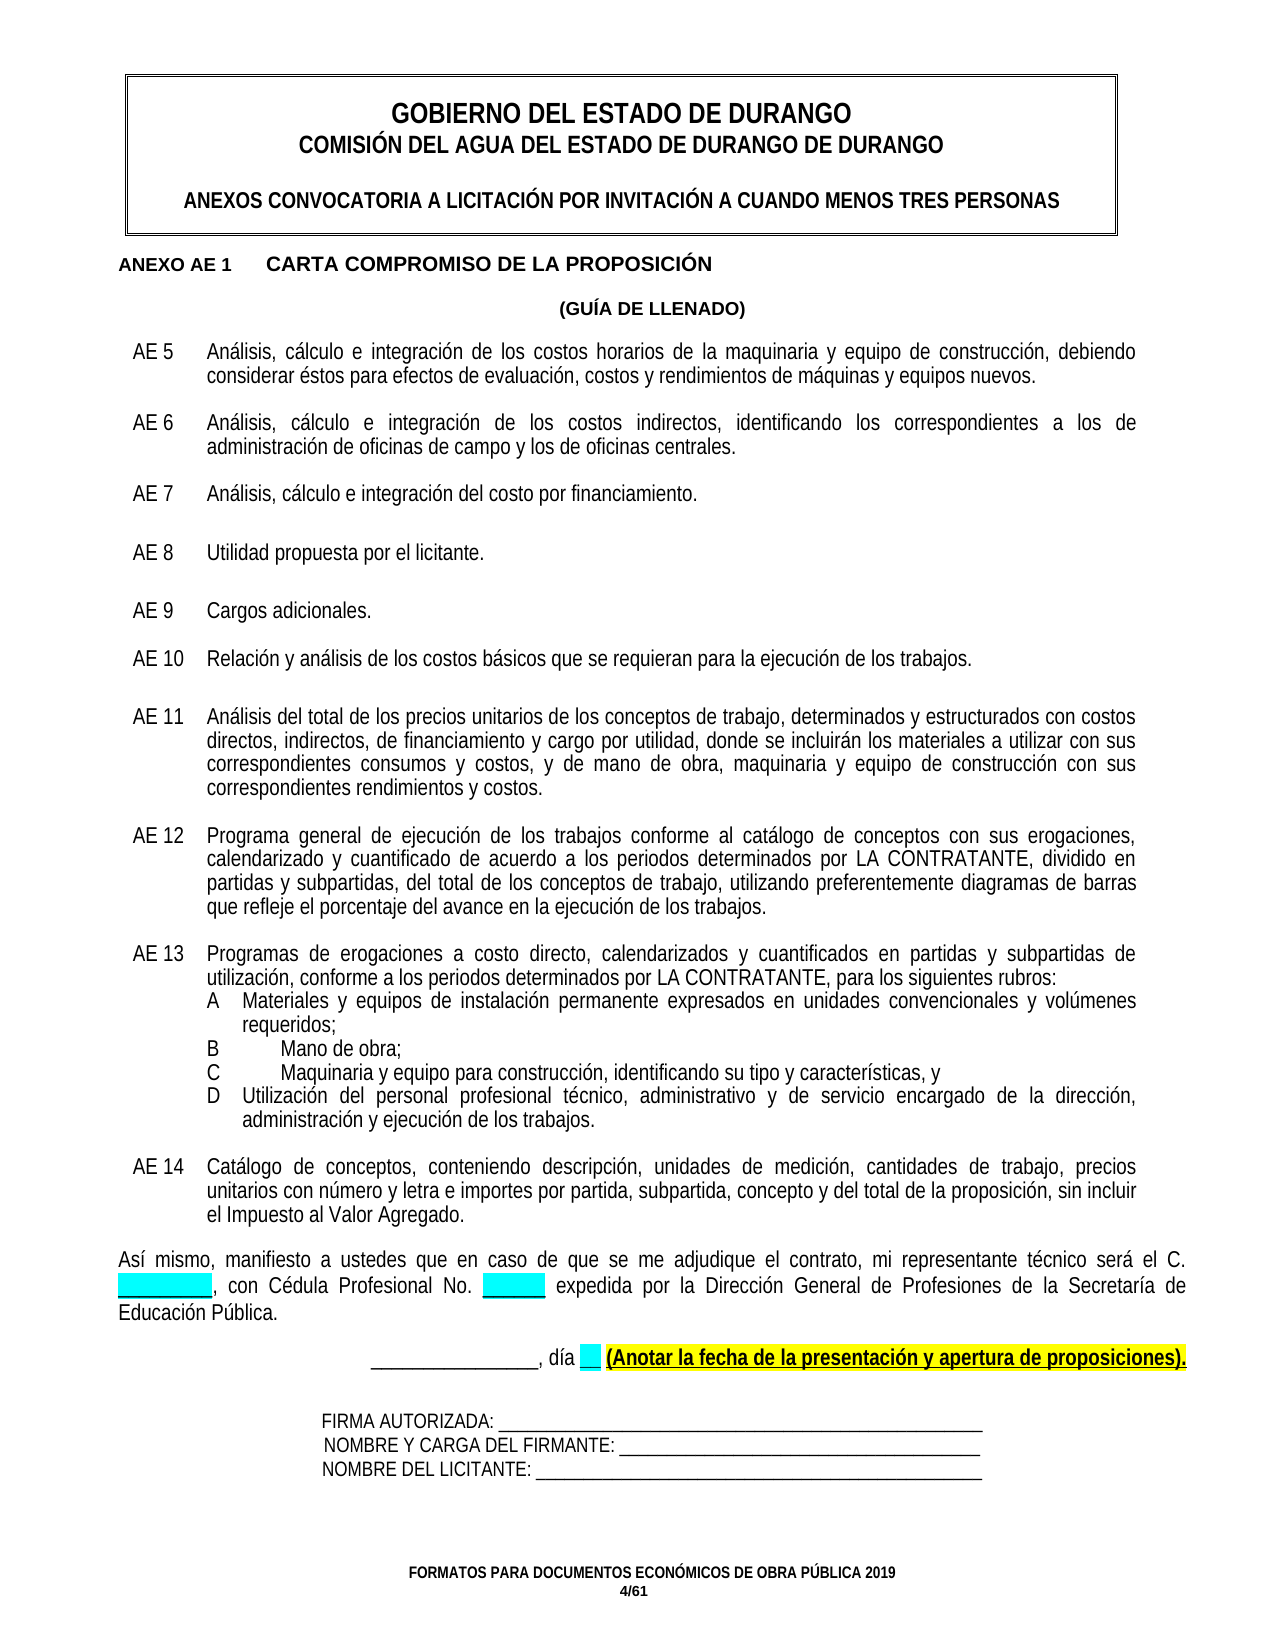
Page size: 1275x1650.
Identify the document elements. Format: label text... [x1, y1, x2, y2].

text NOMBRE Y CARGA DEL FIRMANTE: ______________________________________ [118, 1433, 1186, 1457]
table_cell AE 10 [125, 647, 199, 706]
table_cell AE 6 [125, 412, 199, 483]
table_cell AE 14 [125, 1156, 199, 1227]
table_cell Catálogo de conceptos, conteniendo descripción, unidades de medición, cantidades de trabajo, precios unitarios con número y letra e importes por partida, subpartida, concepto y del total de la proposición, sin incluir el Impuesto al Valor Agregado. [199, 1156, 1144, 1227]
table_cell AE 12 [125, 824, 199, 943]
table_cell Programa general de ejecución de los trabajos conforme al catálogo de conceptos con sus erogaciones, calendarizado y cuantificado de acuerdo a los periodos determinados por LA CONTRATANTE, dividido en partidas y subpartidas, del total de los conceptos de trabajo, utilizando preferentemente diagramas de barras que refleje el porcentaje del avance en la ejecución de los trabajos. [199, 824, 1144, 943]
table_cell Análisis, cálculo e integración de los costos horarios de la maquinaria y equipo de construcción, debiendo considerar éstos para efectos de evaluación, costos y rendimientos de máquinas y equipos nuevos. [199, 341, 1144, 412]
text ________________, día __ (Anotar la fecha de la presentación y apertura de proposiciones). [118, 1344, 580, 1371]
table_cell Cargos adicionales. [199, 600, 1144, 647]
table_cell Programas de erogaciones a costo directo, calendarizados y cuantificados en partidas y subpartidas de utilización, conforme a los periodos determinados por LA CONTRATANTE, para los siguientes rubros: A Materiales y equipos de instalación permanente expresados en unidades convencionales y volúmenes requeridos; B Mano de obra; C Maquinaria y equipo para construcción, identificando su tipo y características, y D Utilización del personal profesional técnico, administrativo y de servicio encargado de la dirección, administración y ejecución de los trabajos. [199, 943, 1144, 1156]
table_cell AE 11 [125, 706, 199, 824]
table_cell AE 13 [125, 943, 199, 1156]
text FIRMA AUTORIZADA: ___________________________________________________ [118, 1409, 1186, 1433]
table_cell AE 5 [125, 341, 199, 412]
table_cell Utilidad propuesta por el licitante. [199, 541, 1144, 600]
table_cell AE 7 [125, 483, 199, 541]
table_cell AE 9 [125, 600, 199, 647]
table_cell Análisis del total de los precios unitarios de los conceptos de trabajo, determinados y estructurados con costos directos, indirectos, de financiamiento y cargo por utilidad, donde se incluirán los materiales a utilizar con sus correspondientes consumos y costos, y de mano de obra, maquinaria y equipo de construcción con sus correspondientes rendimientos y costos. [199, 706, 1144, 824]
table_cell Análisis, cálculo e integración del costo por financiamiento. [199, 483, 1144, 541]
table_cell AE 8 [125, 541, 199, 600]
table_cell Análisis, cálculo e integración de los costos indirectos, identificando los correspondientes a los de administración de oficinas de campo y los de oficinas centrales. [199, 412, 1144, 483]
text Así mismo, manifiesto a ustedes que en caso de que se me adjudique el contrato, mi representante técnico será el C. _________, con Cédula Profesional No. ______ expedida por la Dirección General de Profesiones de la Secretaría de Educación Pública. [118, 1246, 1186, 1325]
text NOMBRE DEL LICITANTE: _______________________________________________ [118, 1457, 1186, 1481]
table_cell Relación y análisis de los costos básicos que se requieran para la ejecución de los trabajos. [199, 647, 1144, 706]
